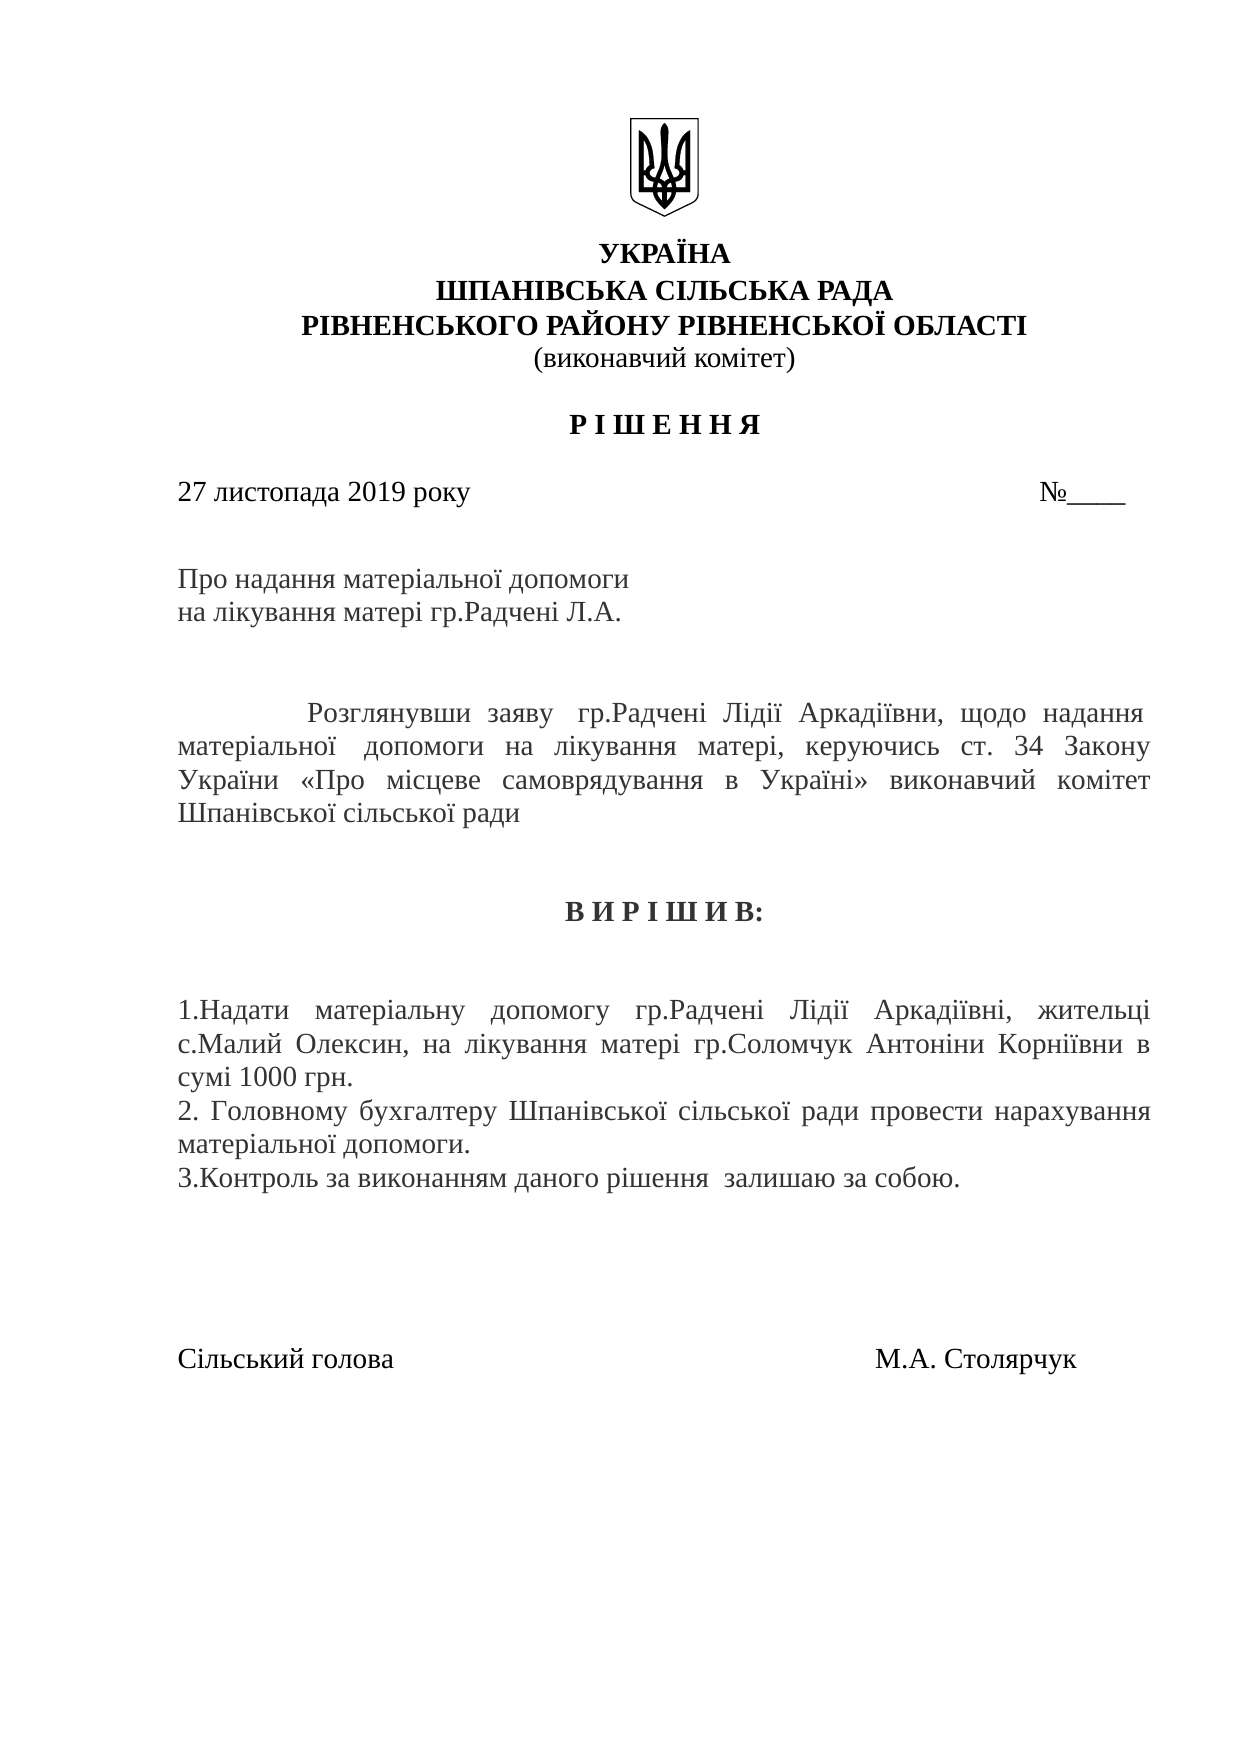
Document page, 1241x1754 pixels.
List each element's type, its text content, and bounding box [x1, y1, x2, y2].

text Про надання матеріальної допомоги [177, 561, 1152, 594]
text 27 листопада 2019 року №____ [177, 474, 1152, 508]
text Р І Ш Е Н Н Я [177, 407, 1152, 441]
text Україна [177, 236, 1152, 269]
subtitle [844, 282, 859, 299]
text Розглянувши заяву гр.Радчені Лідії Аркадіївни, щодо надання матеріальної допомоги на лікування матері, керуючись ст. 34 Закону України «Про місцеве самоврядування в Україні» виконавчий комітет Шпанівської сільської ради [177, 695, 1152, 829]
subtitle ШПАНІВСЬКА сільська рада [871, 282, 1152, 305]
subtitle ШПАНІВСЬКА сільська рада [177, 282, 853, 305]
text 2. Головному бухгалтеру Шпанівської сільської ради провести нарахування матеріальної допомоги. [177, 1093, 1152, 1160]
text РІВНЕНСЬКОГО РАЙОНУ РІВНЕНСЬКОЇ ОБЛАСТІ [177, 317, 1152, 340]
text Сільський голова М.А. Столярчук [177, 1341, 1152, 1374]
text В И Р І Ш И В: [177, 894, 1152, 927]
text (виконавчий комітет) [177, 340, 1152, 374]
text 1.Надати матеріальну допомогу гр.Радчені Лідії Аркадіївні, жительці с.Малий Олексин, на лікування матері гр.Соломчук Антоніни Корніївни в сумі 1000 грн. [177, 992, 1152, 1093]
text на лікування матері гр.Радчені Л.А. [177, 594, 1152, 628]
text 3.Контроль за виконанням даного рішення залишаю за собою. [177, 1160, 1152, 1193]
